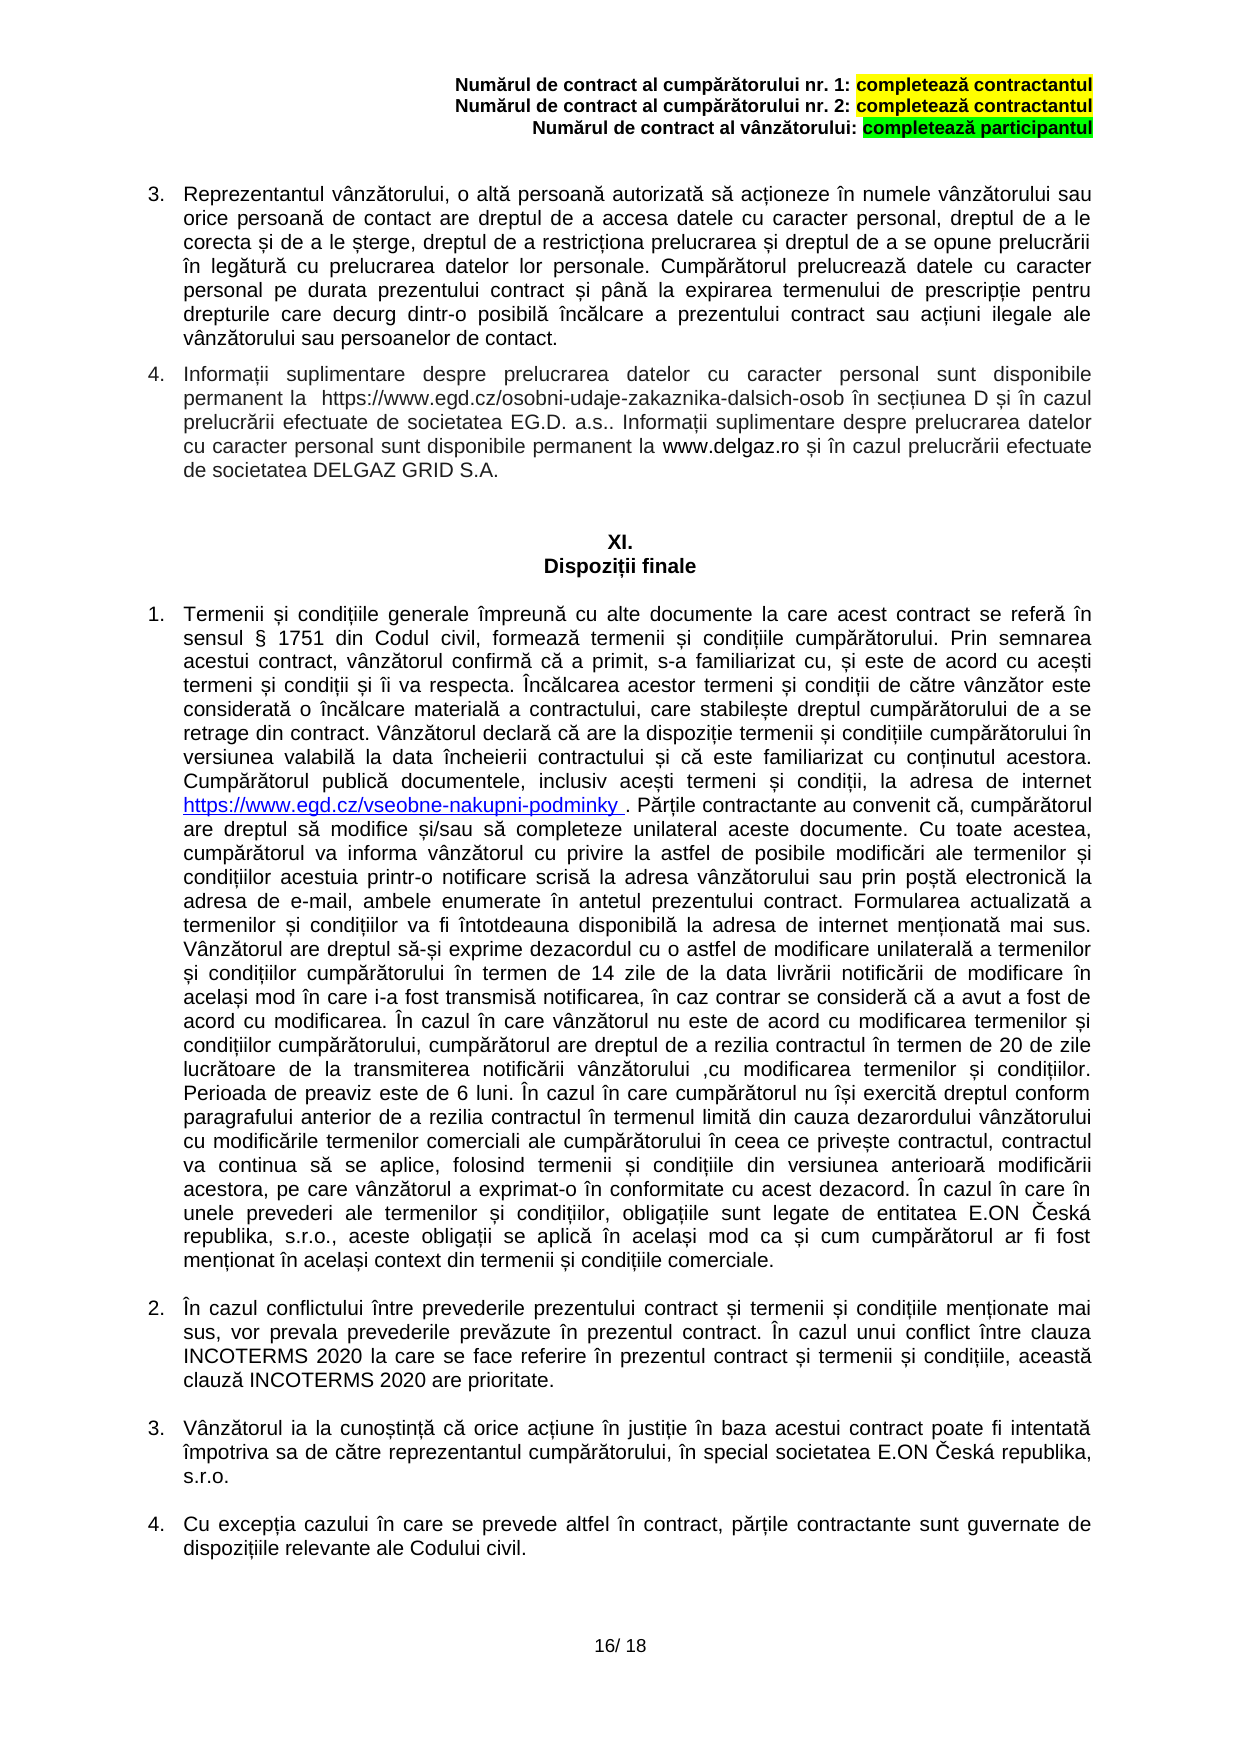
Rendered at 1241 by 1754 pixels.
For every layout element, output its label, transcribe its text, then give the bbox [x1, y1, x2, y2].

text Dispoziții finale [148, 553, 1093, 577]
list Informații suplimentare despre prelucrarea datelor cu caracter personal sunt disponibile permanent la https://www.egd.cz/osobni-udaje-zakaznika-dalsich-osob în secțiunea D și în cazul prelucrării efectuate de societatea EG.D. a.s.. Informații suplimentare despre prelucrarea datelor cu caracter personal sunt disponibile permanent la www.delgaz.ro și în cazul prelucrării efectuate de societatea DELGAZ GRID S.A. [148, 362, 1093, 482]
title Reprezentantul vânzătorului, o altă persoană autorizată să acționeze în numele vânzătorului sau orice persoană de contact are dreptul de a accesa datele cu caracter personal, dreptul de a le corecta și de a le șterge, dreptul de a restricționa prelucrarea și dreptul de a se opune prelucrării în legătură cu prelucrarea datelor lor personale. Cumpărătorul prelucrează datele cu caracter personal pe durata prezentului contract și până la expirarea termenului de prescripție pentru drepturile care decurg dintr-o posibilă încălcare a prezentului contract sau acțiuni ilegale ale vânzătorului sau persoanelor de contact. [148, 182, 1093, 349]
list Termenii și condițiile generale împreună cu alte documente la care acest contract se referă în sensul § 1751 din Codul civil, formează termenii și condițiile cumpărătorului. Prin semnarea acestui contract, vânzătorul confirmă că a primit, s-a familiarizat cu, și este de acord cu acești termeni și condiții și îi va respecta. Încălcarea acestor termeni și condiții de către vânzător este considerată o încălcare materială a contractului, care stabilește dreptul cumpărătorului de a se retrage din contract. Vânzătorul declară că are la dispoziție termenii și condițiile cumpărătorului în versiunea valabilă la data încheierii contractului și că este familiarizat cu conținutul acestora. Cumpărătorul publică documentele, inclusiv acești termeni și condiții, la adresa de internet https://www.egd.cz/vseobne-nakupni-podminky . Părțile contractante au convenit că, cumpărătorul are dreptul să modifice și/sau să completeze unilateral aceste documente. Cu toate acestea, cumpărătorul va informa vânzătorul cu privire la astfel de posibile modificări ale termenilor și condițiilor acestuia printr-o notificare scrisă la adresa vânzătorului sau prin poștă electronică la adresa de e-mail, ambele enumerate în antetul prezentului contract. Formularea actualizată a termenilor și condițiilor va fi întotdeauna disponibilă la adresa de internet menționată mai sus. Vânzătorul are dreptul să-și exprime dezacordul cu o astfel de modificare unilaterală a termenilor și condițiilor cumpărătorului în termen de 14 zile de la data livrării notificării de modificare în același mod în care i-a fost transmisă notificarea, în caz contrar se consideră că a avut a fost de acord cu modificarea. În cazul în care vânzătorul nu este de acord cu modificarea termenilor și condițiilor cumpărătorului, cumpărătorul are dreptul de a rezilia contractul în termen de 20 de zile lucrătoare de la transmiterea notificării vânzătorului ,cu modificarea termenilor și condițiilor. Perioada de preaviz este de 6 luni. În cazul în care cumpărătorul nu își exercită dreptul conform paragrafului anterior de a rezilia contractul în termenul limită din cauza dezarordului vânzătorului cu modificările termenilor comerciali ale cumpărătorului în ceea ce privește contractul, contractul va continua să se aplice, folosind termenii și condițiile din versiunea anterioară modificării acestora, pe care vânzătorul a exprimat-o în conformitate cu acest dezacord. În cazul în care în unele prevederi ale termenilor și condițiilor, obligațiile sunt legate de entitatea E.ON Česká republika, s.r.o., aceste obligații se aplică în același mod ca și cum cumpărătorul ar fi fost menționat în același context din termenii și condițiile comerciale. [148, 601, 1093, 1272]
list Vânzătorul ia la cunoștință că orice acțiune în justiție în baza acestui contract poate fi intentată împotriva sa de către reprezentantul cumpărătorului, în special societatea E.ON Česká republika, s.r.o. [148, 1416, 1093, 1488]
list Cu excepția cazului în care se prevede altfel în contract, părțile contractante sunt guvernate de dispozițiile relevante ale Codului civil. [148, 1512, 1093, 1560]
list În cazul conflictului între prevederile prezentului contract și termenii și condițiile menționate mai sus, vor prevala prevederile prevăzute în prezentul contract. În cazul unui conflict între clauza INCOTERMS 2020 la care se face referire în prezentul contract și termenii și condițiile, această clauză INCOTERMS 2020 are prioritate. [148, 1296, 1093, 1392]
text XI. [148, 529, 1093, 553]
